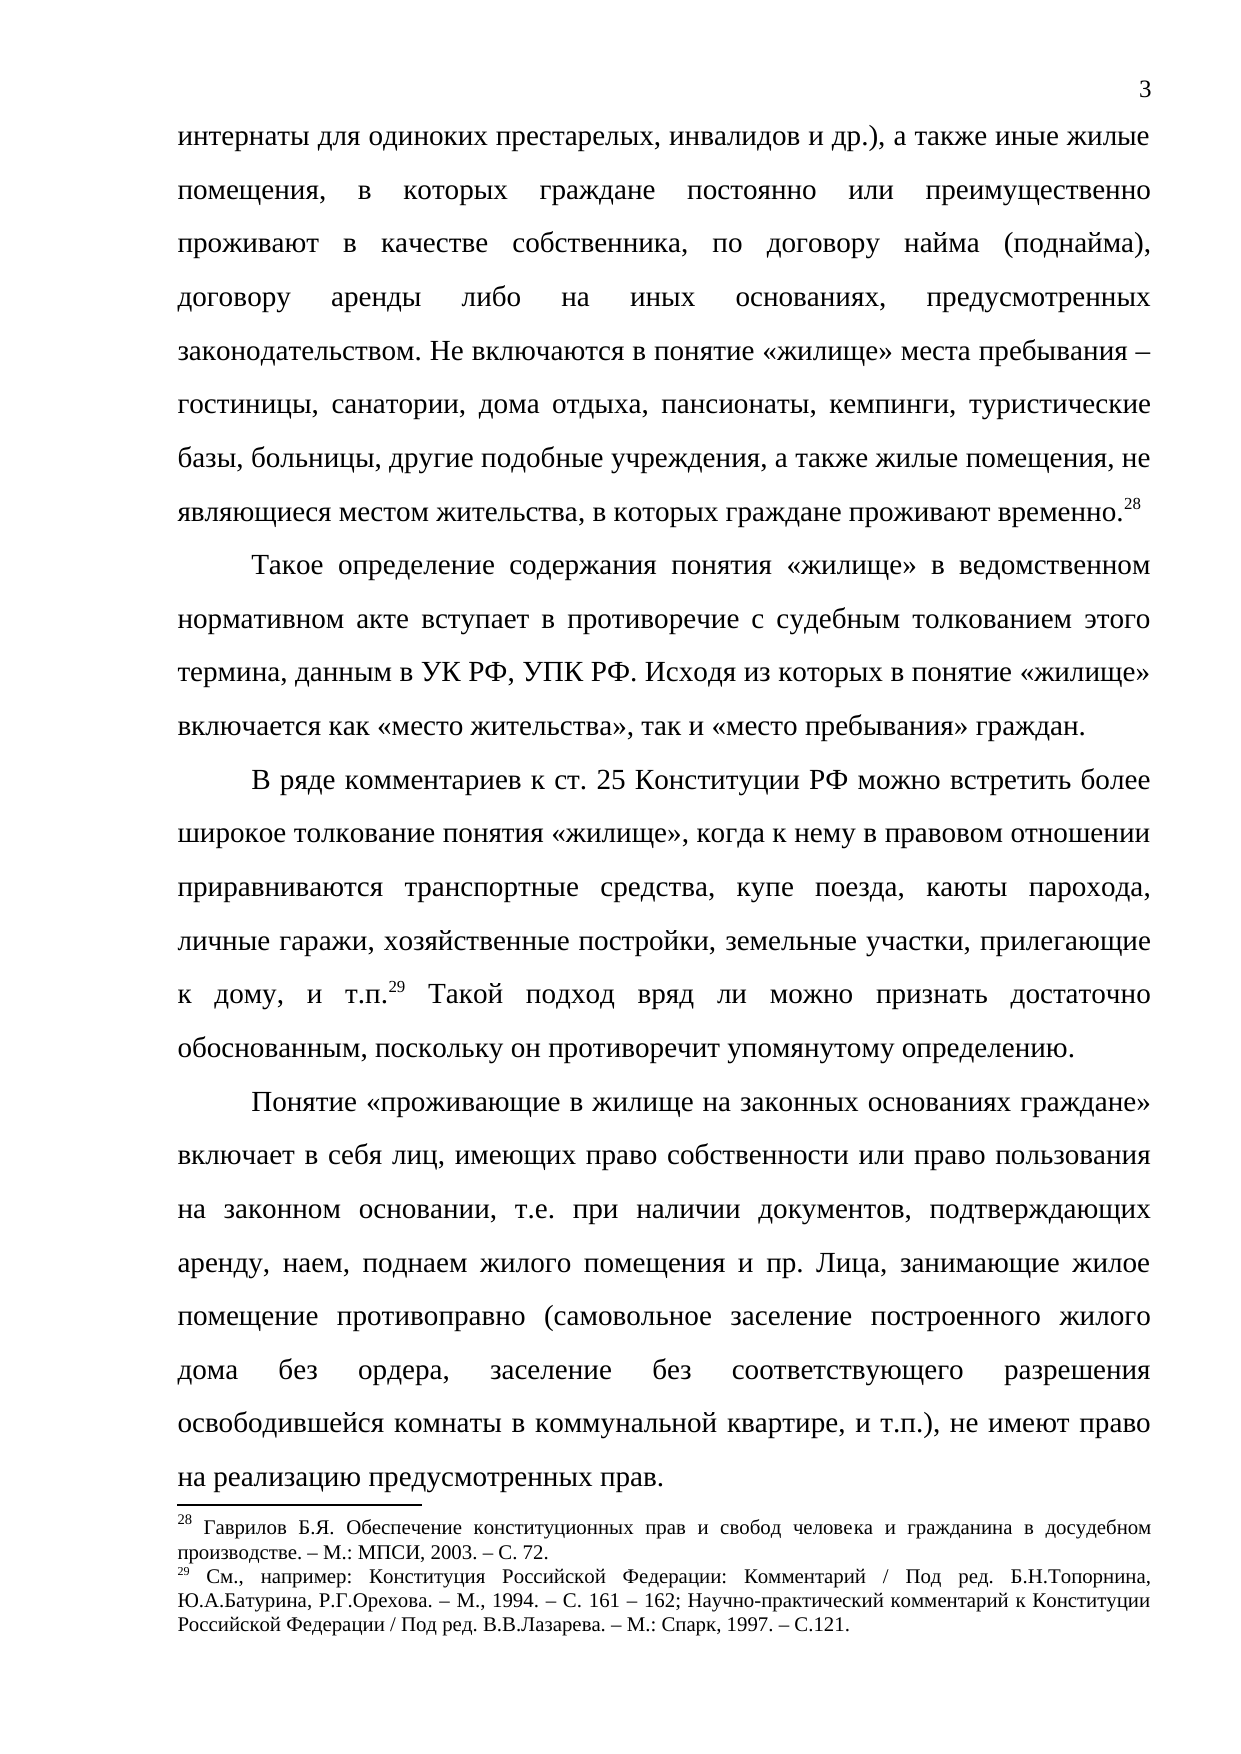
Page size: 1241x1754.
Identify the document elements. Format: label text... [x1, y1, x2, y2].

text В ряде комментариев к ст. 25 Конституции РФ можно встретить более широкое толкование понятия «жилище», когда к нему в правовом отношении приравниваются транспортные средства, купе поезда, каюты парохода, личные гаражи, хозяйственные постройки, земельные участки, прилегающие к дому, и т.п. Такой подход вряд ли можно признать достаточно обоснованным, поскольку он противоречит упомянутому определению. [177, 762, 1152, 1064]
text Понятие «проживающие в жилище на законных основаниях граждане» включает в себя лиц, имеющих право собственности или право пользования на законном основании, т.е. при наличии документов, подтверждающих аренду, наем, поднаем жилого помещения и пр. Лица, занимающие жилое помещение противоправно (самовольное заселение построенного жилого дома без ордера, заселение без соответствующего разрешения освободившейся комнаты в коммунальной квартире, и т.п.), не имеют право на реализацию предусмотренных прав. [177, 1084, 1152, 1493]
text Такое определение содержания понятия «жилище» в ведомственном нормативном акте вступает в противоречие с судебным толкованием этого термина, данным в УК РФ, УПК РФ. Исходя из которых в понятие «жилище» включается как «место жительства», так и «место пребывания» граждан. [177, 547, 1152, 742]
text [177, 118, 1152, 527]
